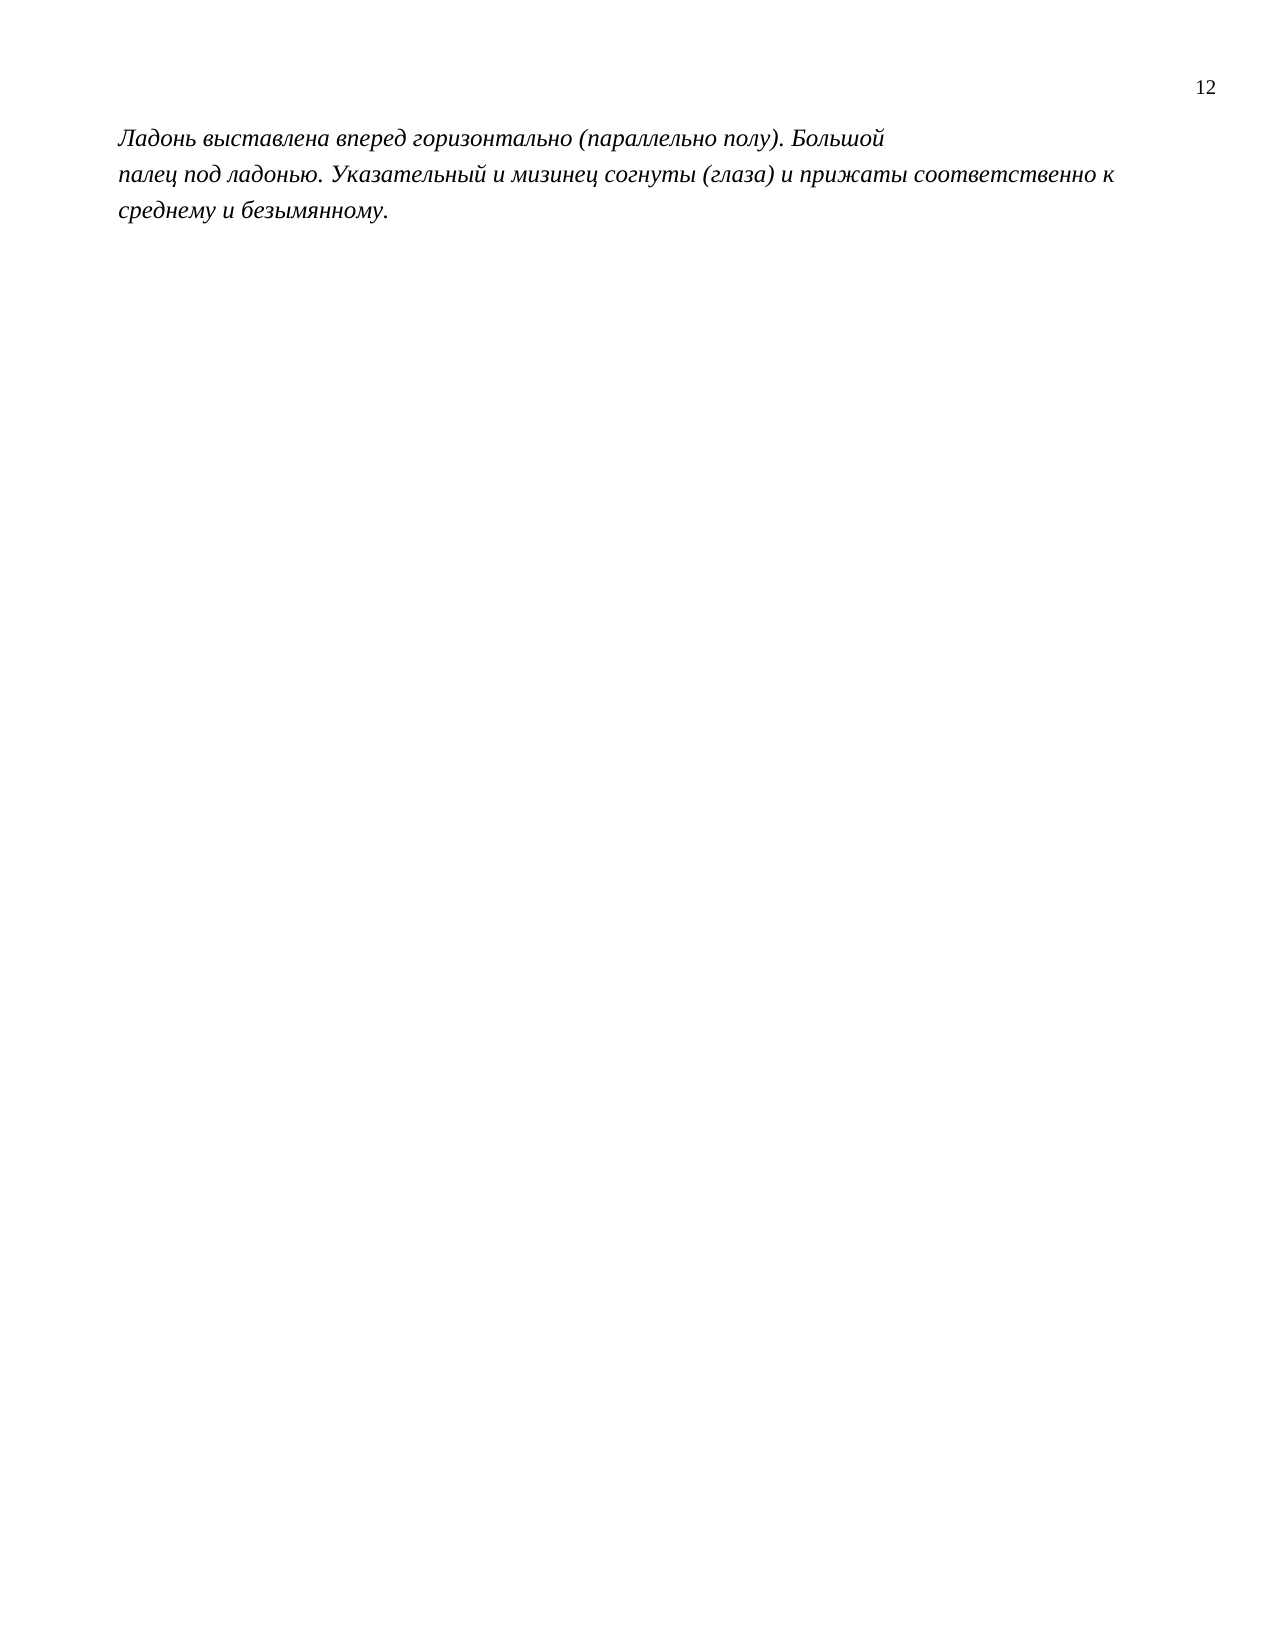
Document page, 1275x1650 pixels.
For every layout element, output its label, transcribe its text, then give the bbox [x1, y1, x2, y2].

text Ладонь выставлена вперед горизонтально (параллельно полу). Большой палец под ладонью. Указательный и мизинец согнуты (глаза) и прижаты соответственно к среднему и безымянному. [118, 123, 1216, 224]
